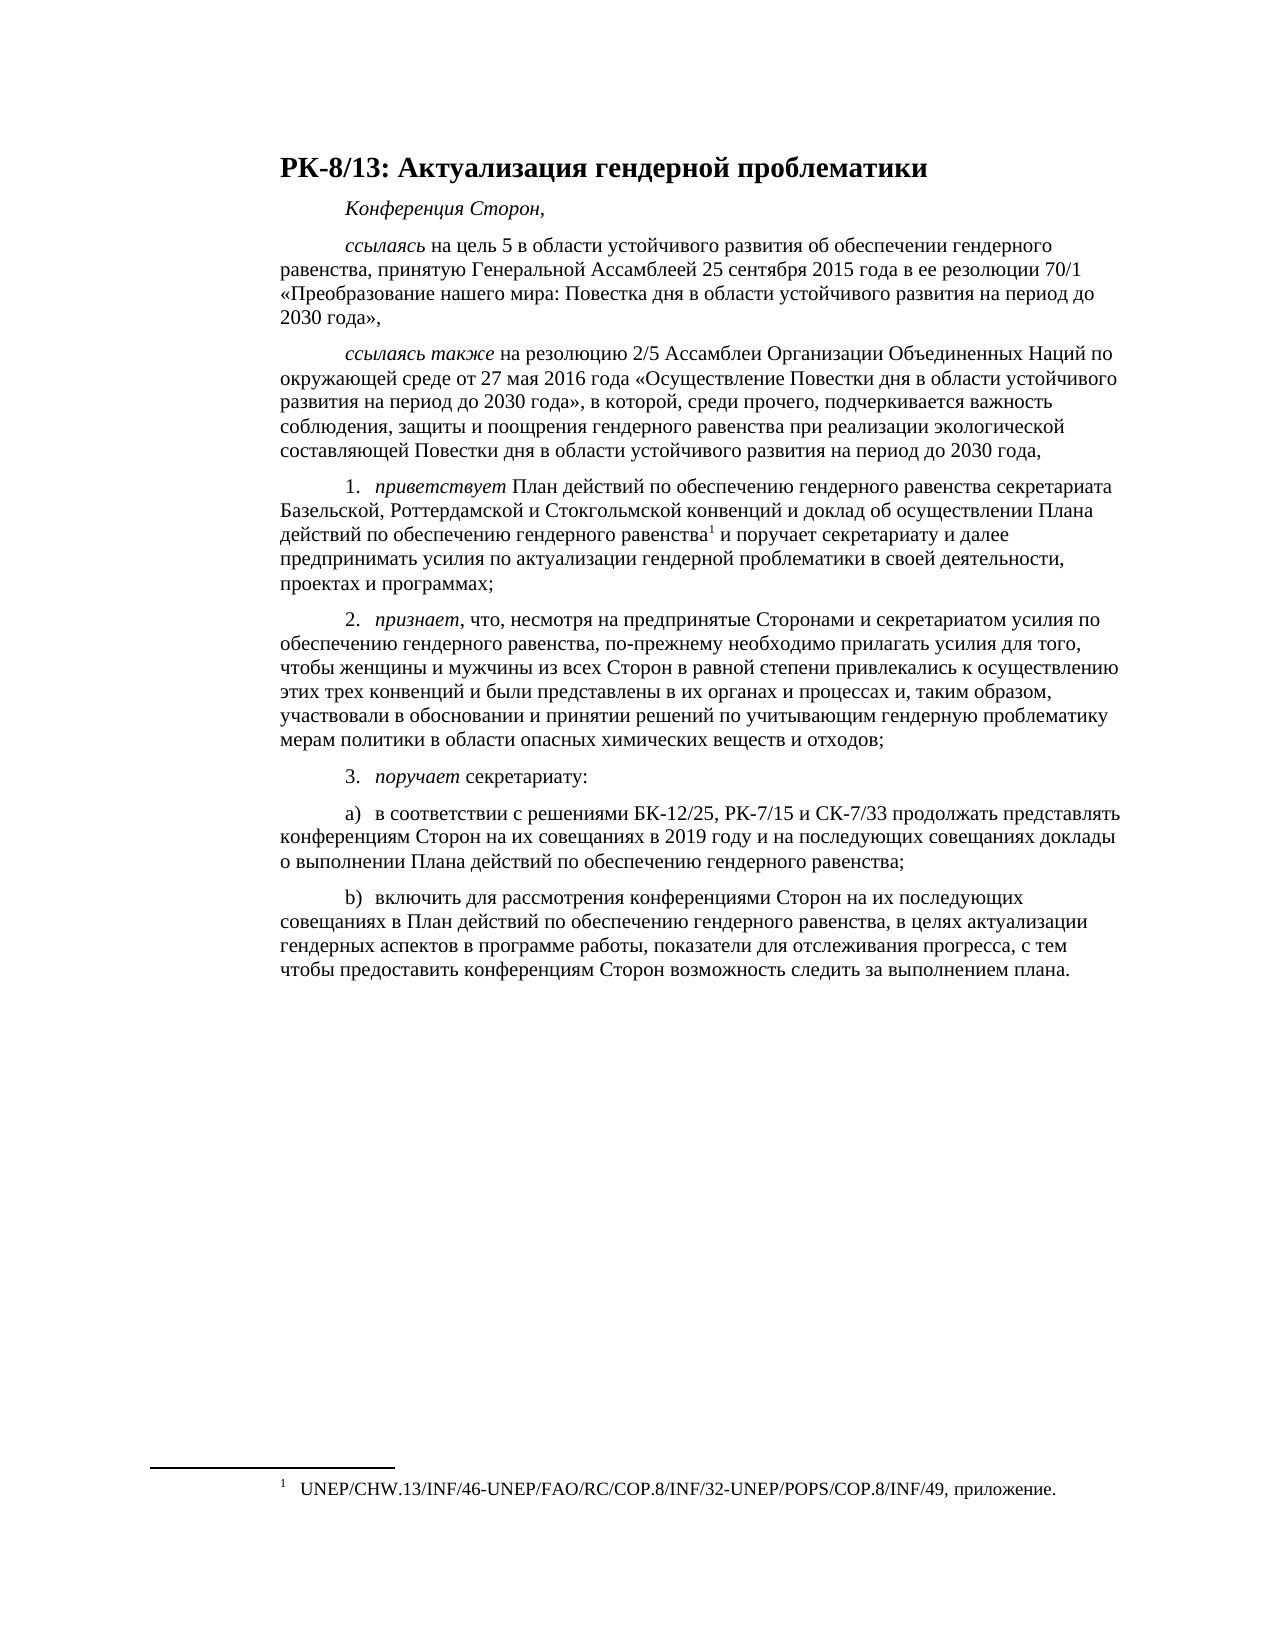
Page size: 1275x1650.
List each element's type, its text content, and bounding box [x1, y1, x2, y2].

text ссылаясь также на резолюцию 2/5 Ассамблеи Организации Объединенных Наций по окружающей среде от 27 мая 2016 года «Осуществление Повестки дня в области устойчивого развития на период до 2030 года», в которой, среди прочего, подчеркивается важность соблюдения, защиты и поощрения гендерного равенства при реализации экологической составляющей Повестки дня в области устойчивого развития на период до 2030 года, [280, 341, 1125, 462]
text b) включить для рассмотрения конференциями Сторон на их последующих совещаниях в План действий по обеспечению гендерного равенства, в целях актуализации гендерных аспектов в программе работы, показатели для отслеживания прогресса, с тем чтобы предоставить конференциям Сторон возможность следить за выполнением плана. [280, 885, 1125, 981]
text 2. признает, что, несмотря на предпринятые Сторонами и секретариатом усилия по обеспечению гендерного равенства, по-прежнему необходимо прилагать усилия для того, чтобы женщины и мужчины из всех Сторон в равной степени привлекались к осуществлению этих трех конвенций и были представлены в их органах и процессах и, таким образом, участвовали в обосновании и принятии решений по учитывающим гендерную проблематику мерам политики в области опасных химических веществ и отходов; [280, 607, 1125, 751]
text 3. поручает секретариату: [280, 764, 1125, 788]
text РК-8/13: Актуализация гендерной проблематики [280, 150, 1095, 183]
text 1. приветствует План действий по обеспечению гендерного равенства секретариата Базельской, Роттердамской и Стокгольмской конвенций и доклад об осуществлении Плана действий по обеспечению гендерного равенства и поручает секретариату и далее предпринимать усилия по актуализации гендерной проблематики в своей деятельности, проектах и программах; [280, 474, 1125, 594]
text ссылаясь на цель 5 в области устойчивого развития об обеспечении гендерного равенства, принятую Генеральной Ассамблеей 25 сентября 2015 года в ее резолюции 70/1 «Преобразование нашего мира: Повестка дня в области устойчивого развития на период до 2030 года», [280, 233, 1125, 329]
text Конференция Сторон, [280, 196, 1125, 220]
text a) в соответствии с решениями БК-12/25, РК-7/15 и СК-7/33 продолжать представлять конференциям Сторон на их совещаниях в 2019 году и на последующих совещаниях доклады о выполнении Плана действий по обеспечению гендерного равенства; [280, 800, 1125, 873]
